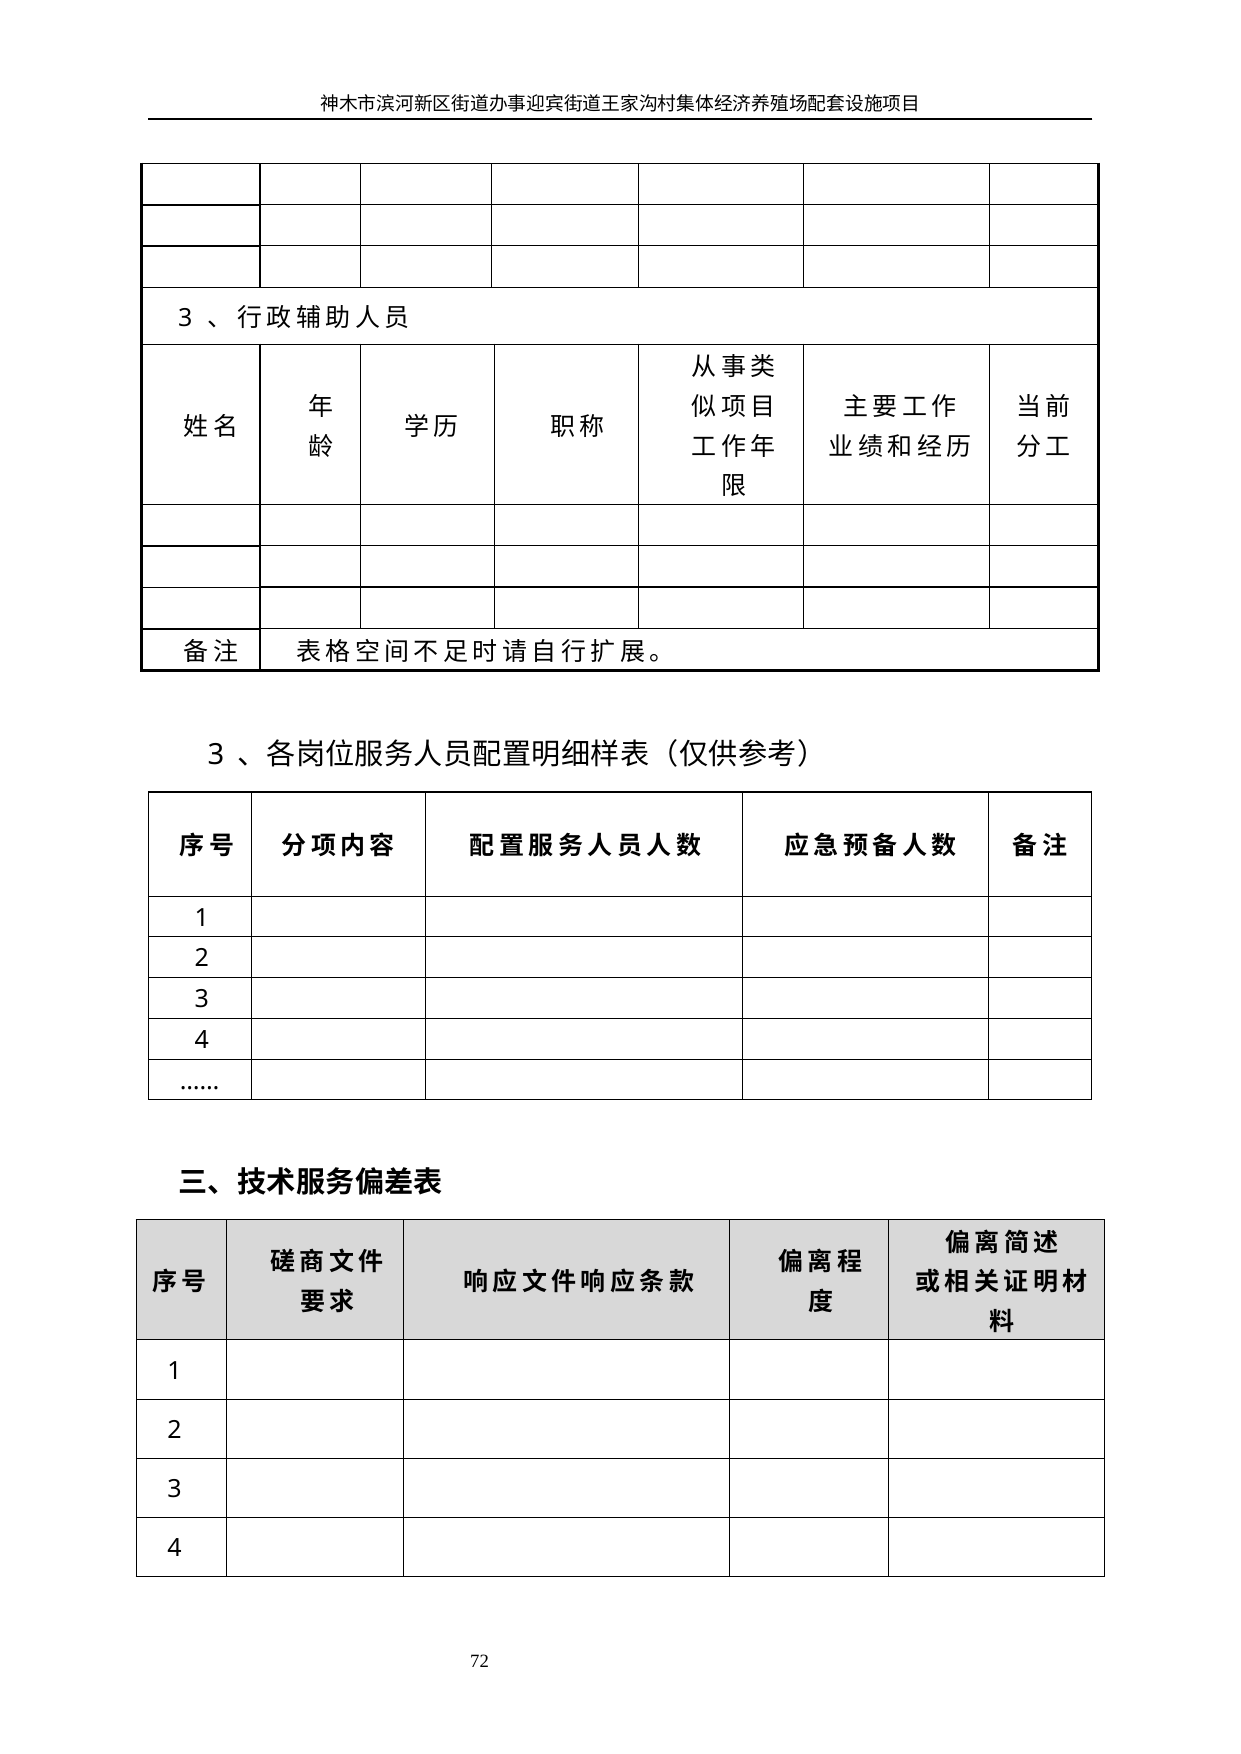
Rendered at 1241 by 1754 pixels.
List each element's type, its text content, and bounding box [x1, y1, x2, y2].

table_cell [404, 1459, 729, 1517]
table_cell 当前 分工 [990, 345, 1097, 504]
table_cell [426, 937, 742, 977]
table_cell [743, 1060, 988, 1099]
table_cell [743, 1019, 988, 1058]
table_cell [990, 246, 1097, 287]
table_cell [889, 1459, 1104, 1517]
table_cell [639, 246, 803, 287]
table_cell 3、行政辅助人员 [143, 288, 1097, 343]
table_cell [261, 246, 360, 287]
table_cell [639, 588, 803, 628]
table_cell [639, 164, 803, 204]
table_cell [889, 1340, 1104, 1398]
table_cell [426, 897, 742, 936]
table_cell [990, 205, 1097, 245]
table_cell [889, 1518, 1104, 1576]
table_cell [492, 205, 638, 245]
table_cell [143, 588, 259, 628]
table_cell [361, 205, 491, 245]
table_cell [989, 1060, 1091, 1099]
table_cell [361, 588, 494, 628]
table_header 配置服务人员人数 [426, 793, 742, 896]
table_cell 年龄 [261, 345, 360, 504]
table_cell [426, 978, 742, 1018]
table_cell [261, 205, 360, 245]
table_cell 1 [137, 1340, 226, 1398]
table_cell [989, 978, 1091, 1018]
table_cell [261, 546, 360, 586]
table_cell [990, 546, 1097, 586]
table_cell [804, 505, 989, 545]
table_header 备注 [989, 793, 1091, 896]
table_cell [227, 1400, 403, 1457]
table_cell [361, 246, 491, 287]
table_cell [227, 1340, 403, 1398]
table_cell [261, 164, 360, 204]
table_cell [361, 546, 494, 586]
table_cell [990, 505, 1097, 545]
table_cell [227, 1518, 403, 1576]
table_cell [804, 246, 989, 287]
table_cell [743, 978, 988, 1018]
text 3、各岗位服务人员配置明细样表（仅供参考） [148, 712, 1092, 791]
table_header 分项内容 [252, 793, 425, 896]
table_cell [639, 505, 803, 545]
table_cell [730, 1400, 888, 1457]
table_cell [252, 937, 425, 977]
table_cell …… [149, 1060, 251, 1099]
table_cell [143, 164, 259, 204]
table_header 响应文件响应条款 [404, 1220, 729, 1339]
table_cell [743, 897, 988, 936]
table_cell 3 [149, 978, 251, 1018]
table_header 序号 [137, 1220, 226, 1339]
table_cell 4 [149, 1019, 251, 1058]
table_header 偏离程度 [730, 1220, 888, 1339]
table_cell [804, 588, 989, 628]
table_cell [261, 588, 360, 628]
table_cell [495, 505, 638, 545]
table_cell 姓名 [143, 345, 259, 504]
table_cell [426, 1060, 742, 1099]
table_cell [143, 505, 259, 545]
table_cell [143, 206, 259, 245]
table_cell [361, 164, 491, 204]
table_cell [989, 937, 1091, 977]
table_cell [261, 505, 360, 545]
table_cell [252, 1060, 425, 1099]
table_cell [990, 164, 1097, 204]
table_cell [143, 547, 259, 586]
table_cell 备注 [143, 630, 259, 669]
table_cell 从事类似项目工作年限 [639, 345, 803, 504]
table_cell [404, 1518, 729, 1576]
table_cell 2 [149, 937, 251, 977]
table_cell [989, 897, 1091, 936]
table_cell [361, 505, 494, 545]
table_cell [252, 897, 425, 936]
table_cell [639, 546, 803, 586]
table_cell [495, 546, 638, 586]
table_cell [492, 164, 638, 204]
table_cell [730, 1340, 888, 1398]
table_cell [804, 164, 989, 204]
table_cell [426, 1019, 742, 1058]
table_cell [989, 1019, 1091, 1058]
table_cell [889, 1400, 1104, 1457]
table_header 偏离简述 或相关证明材料 [889, 1220, 1104, 1339]
table_cell [804, 205, 989, 245]
table_cell [252, 1019, 425, 1058]
table_cell [743, 937, 988, 977]
table_cell [730, 1459, 888, 1517]
table_header 磋商文件要求 [227, 1220, 403, 1339]
table_cell [990, 588, 1097, 628]
table_cell [804, 546, 989, 586]
table_cell 学历 [361, 345, 494, 504]
table_cell [492, 246, 638, 287]
table_cell 职称 [495, 345, 638, 504]
table_cell 3 [137, 1459, 226, 1517]
table_cell 表格空间不足时请自行扩展。 [261, 629, 1097, 669]
table_cell [404, 1400, 729, 1457]
table_cell 4 [137, 1518, 226, 1576]
table_header 应急预备人数 [743, 793, 988, 896]
table_header 序号 [149, 793, 251, 896]
table_cell [730, 1518, 888, 1576]
table_cell [252, 978, 425, 1018]
table_cell 主要工作 业绩和经历 [804, 345, 989, 504]
table_cell 1 [149, 897, 251, 936]
table_cell [495, 588, 638, 628]
table_cell [227, 1459, 403, 1517]
table_cell [404, 1340, 729, 1398]
text 三、技术服务偏差表 [148, 1140, 1092, 1219]
table_cell 2 [137, 1400, 226, 1457]
table_cell [639, 205, 803, 245]
table_cell [143, 247, 259, 287]
